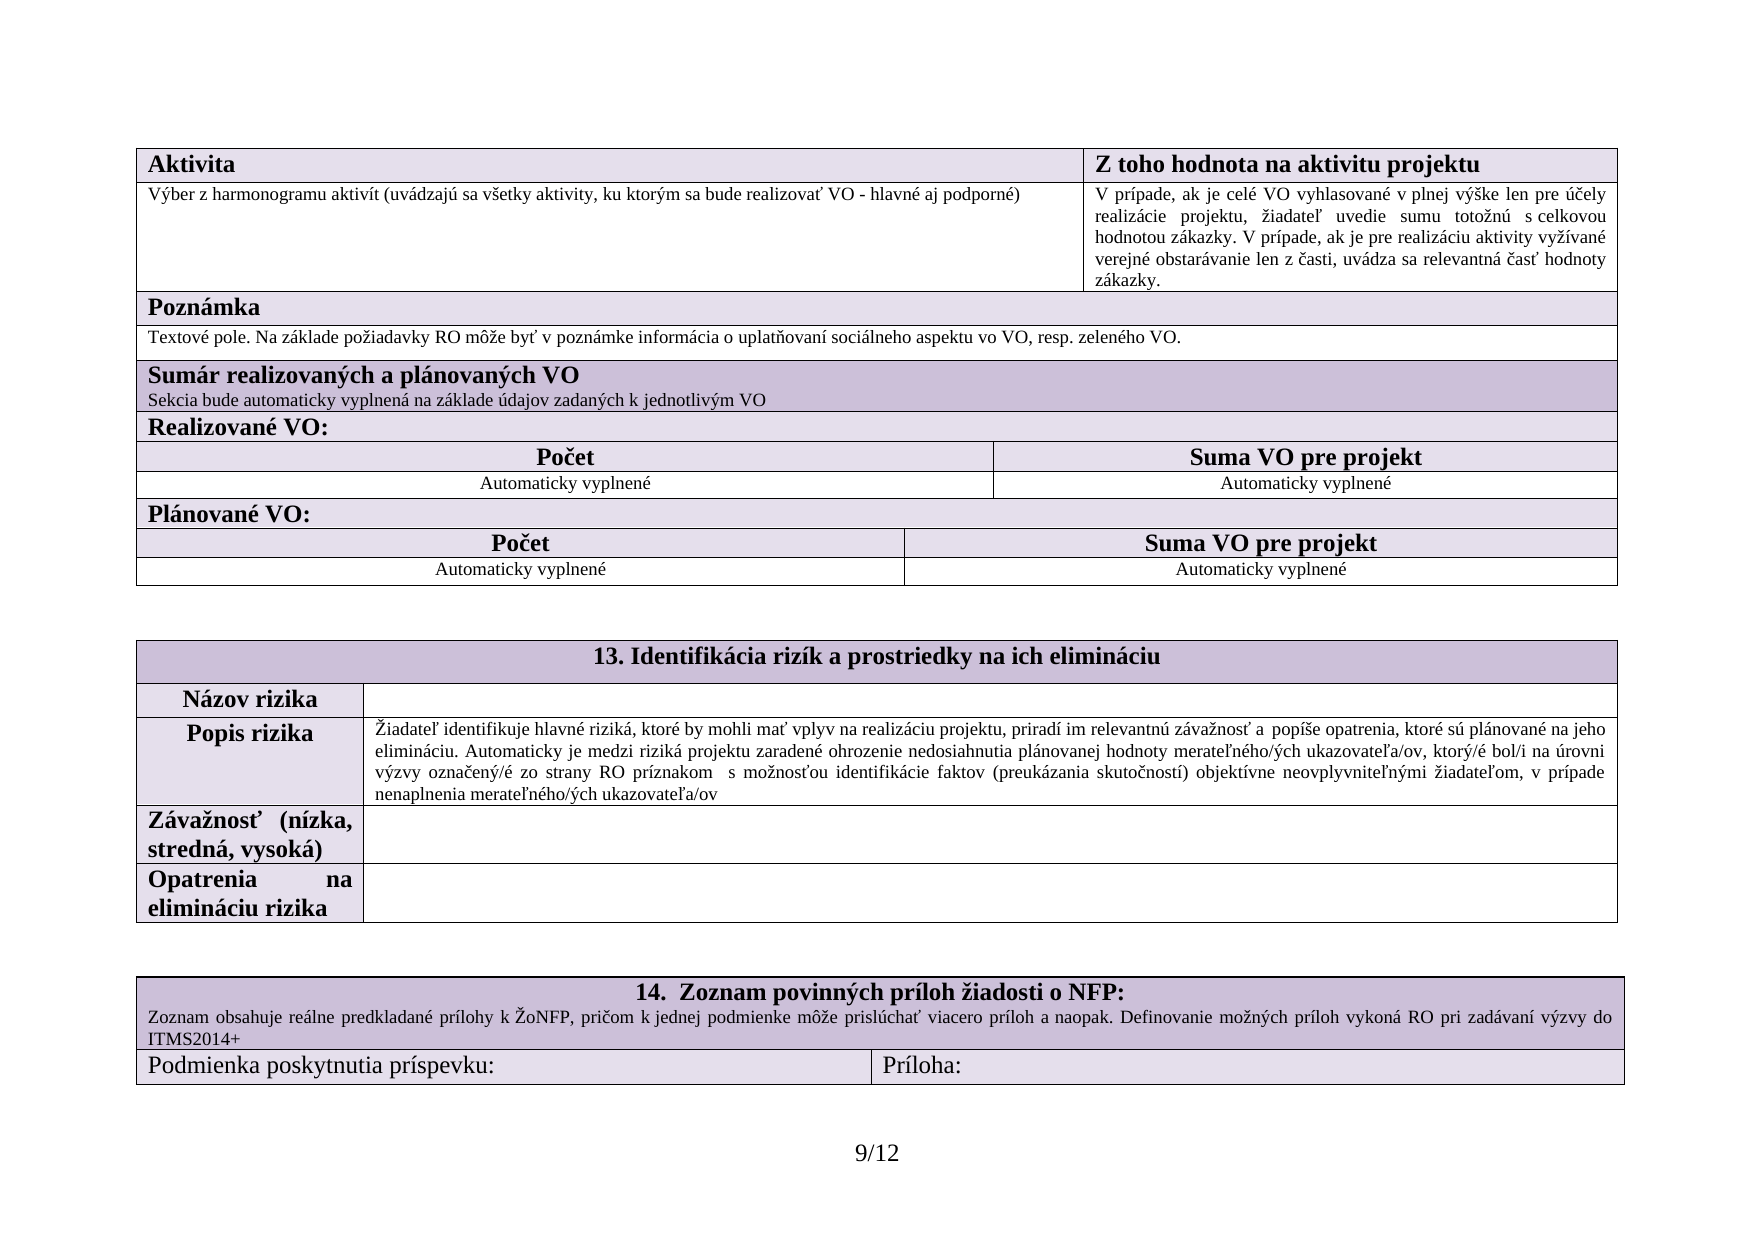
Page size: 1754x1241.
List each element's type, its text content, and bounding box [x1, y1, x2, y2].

table_cell V prípade, ak je celé VO vyhlasované v plnej výške len pre účely realizácie projektu, žiadateľ uvedie sumu totožnú s celkovou hodnotou zákazky. V prípade, ak je pre realizáciu aktivity vyžívané verejné obstarávanie len z časti, uvádza sa relevantná časť hodnoty zákazky. [1084, 183, 1617, 291]
table_cell Aktivita [137, 149, 1083, 182]
table_cell [364, 806, 1617, 863]
table_cell Automaticky vyplnené [905, 558, 1617, 585]
table_cell Automaticky vyplnené [137, 558, 904, 585]
table_cell Žiadateľ identifikuje hlavné riziká, ktoré by mohli mať vplyv na realizáciu projektu, priradí im relevantnú závažnosť a popíše opatrenia, ktoré sú plánované na jeho elimináciu. Automaticky je medzi riziká projektu zaradené ohrozenie nedosiahnutia plánovanej hodnoty merateľného/ých ukazovateľa/ov, ktorý/é bol/i na úrovni výzvy označený/é zo strany RO príznakom s možnosťou identifikácie faktov (preukázania skutočností) objektívne neovplyvniteľnými žiadateľom, v prípade nenaplnenia merateľného/ých ukazovateľa/ov [364, 718, 1617, 804]
table_cell [364, 864, 1617, 922]
table_cell [364, 684, 1617, 717]
table_cell Názov rizika [137, 684, 363, 717]
table_header 13. Identifikácia rizík a prostriedky na ich elimináciu [137, 641, 1617, 683]
table_cell Počet [137, 529, 904, 557]
table_cell Textové pole. Na základe požiadavky RO môže byť v poznámke informácia o uplatňovaní sociálneho aspektu vo VO, resp. zeleného VO. [137, 326, 1617, 359]
table_cell Automaticky vyplnené [137, 472, 993, 498]
table_cell Popis rizika [137, 718, 363, 804]
table_cell Suma VO pre projekt [905, 529, 1617, 557]
table_cell Podmienka poskytnutia príspevku: [137, 1050, 871, 1084]
table_cell Počet [137, 442, 993, 471]
table_cell Plánované VO: [137, 499, 1617, 527]
table_cell Realizované VO: [137, 412, 1617, 441]
table_header 14. Zoznam povinných príloh žiadosti o NFP: Zoznam obsahuje reálne predkladané prílohy k ŽoNFP, pričom k jednej podmienke môže prislúchať viacero príloh a naopak. Definovanie možných príloh vykoná RO pri zadávaní výzvy do ITMS2014+ [137, 978, 1624, 1049]
table_cell Príloha: [872, 1050, 1624, 1084]
table_cell Opatrenia na elimináciu rizika [137, 864, 363, 922]
table_cell Automaticky vyplnené [994, 472, 1617, 498]
table_cell Z toho hodnota na aktivitu projektu [1084, 149, 1617, 182]
table_cell Poznámka [137, 292, 1617, 325]
table_cell Suma VO pre projekt [994, 442, 1617, 471]
table_cell Výber z harmonogramu aktivít (uvádzajú sa všetky aktivity, ku ktorým sa bude realizovať VO - hlavné aj podporné) [137, 183, 1083, 291]
table_cell Závažnosť (nízka, stredná, vysoká) [137, 806, 363, 863]
table_cell Sumár realizovaných a plánovaných VO Sekcia bude automaticky vyplnená na základe údajov zadaných k jednotlivým VO [137, 361, 1617, 411]
